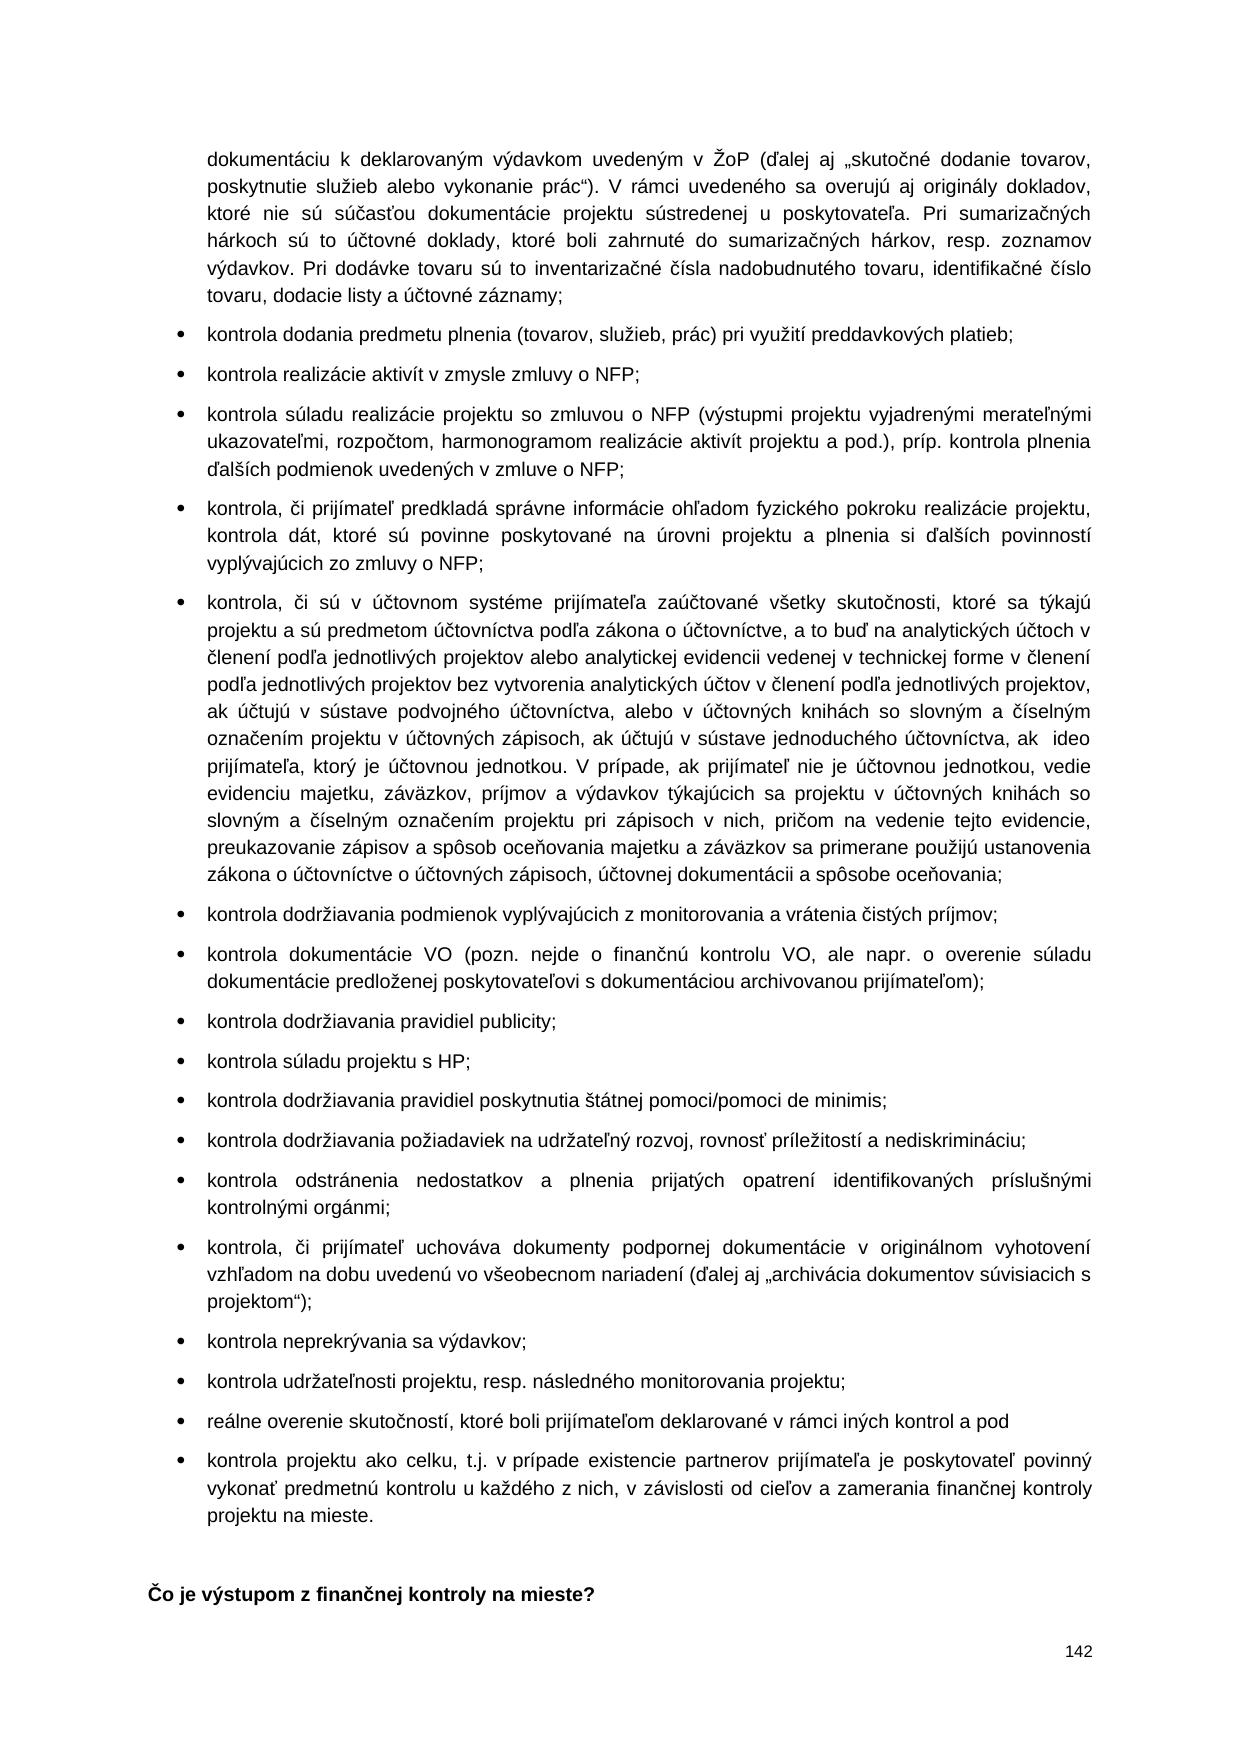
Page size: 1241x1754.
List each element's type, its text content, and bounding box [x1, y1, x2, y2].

text kontrola dodržiavania pravidiel publicity; [177, 1010, 1092, 1032]
text kontrola dodania predmetu plnenia (tovarov, služieb, prác) pri využití preddavkových platieb; [177, 323, 1092, 346]
text kontrola, či prijímateľ uchováva dokumenty podpornej dokumentácie v originálnom vyhotovení vzhľadom na dobu uvedenú vo všeobecnom nariadení (ďalej aj „archivácia dokumentov súvisiacich s projektom“); [177, 1236, 1092, 1313]
text kontrola, či prijímateľ predkladá správne informácie ohľadom fyzického pokroku realizácie projektu, kontrola dát, ktoré sú povinne poskytované na úrovni projektu a plnenia si ďalších povinností vyplývajúcich zo zmluvy o NFP; [177, 497, 1092, 574]
text kontrola odstránenia nedostatkov a plnenia prijatých opatrení identifikovaných príslušnými kontrolnými orgánmi; [177, 1169, 1092, 1219]
text kontrola súladu projektu s HP; [177, 1049, 1092, 1072]
text kontrola dodržiavania podmienok vyplývajúcich z monitorovania a vrátenia čistých príjmov; [177, 903, 1092, 926]
text kontrola udržateľnosti projektu, resp. následného monitorovania projektu; [177, 1370, 1092, 1393]
text reálne overenie skutočností, ktoré boli prijímateľom deklarované v rámci iných kontrol a pod [177, 1409, 1092, 1432]
text kontrola dodržiavania pravidiel poskytnutia štátnej pomoci/pomoci de minimis; [177, 1089, 1092, 1112]
text kontrola súladu realizácie projektu so zmluvou o NFP (výstupmi projektu vyjadrenými merateľnými ukazovateľmi, rozpočtom, harmonogramom realizácie aktivít projektu a pod.), príp. kontrola plnenia ďalších podmienok uvedených v zmluve o NFP; [177, 403, 1092, 480]
text kontrola projektu ako celku, t.j. v prípade existencie partnerov prijímateľa je poskytovateľ povinný vykonať predmetnú kontrolu u každého z nich, v závislosti od cieľov a zamerania finančnej kontroly projektu na mieste. [177, 1449, 1092, 1527]
text kontrola realizácie aktivít v zmysle zmluvy o NFP; [177, 363, 1092, 386]
text kontrola neprekrývania sa výdavkov; [177, 1330, 1092, 1353]
text kontrola, či sú v účtovnom systéme prijímateľa zaúčtované všetky skutočnosti, ktoré sa týkajú projektu a sú predmetom účtovníctva podľa zákona o účtovníctve, a to buď na analytických účtoch v členení podľa jednotlivých projektov alebo analytickej evidencii vedenej v technickej forme v členení podľa jednotlivých projektov bez vytvorenia analytických účtov v členení podľa jednotlivých projektov, ak účtujú v sústave podvojného účtovníctva, alebo v účtovných knihách so slovným a číselným označením projektu v účtovných zápisoch, ak účtujú v sústave jednoduchého účtovníctva, ak ideo prijímateľa, ktorý je účtovnou jednotkou. V prípade, ak prijímateľ nie je účtovnou jednotkou, vedie evidenciu majetku, záväzkov, príjmov a výdavkov týkajúcich sa projektu v účtovných knihách so slovným a číselným označením projektu pri zápisoch v nich, pričom na vedenie tejto evidencie, preukazovanie zápisov a spôsob oceňovania majetku a záväzkov sa primerane použijú ustanovenia zákona o účtovníctve o účtovných zápisoch, účtovnej dokumentácii a spôsobe oceňovania; [177, 591, 1092, 886]
text kontrola dokumentácie VO (pozn. nejde o finančnú kontrolu VO, ale napr. o overenie súladu dokumentácie predloženej poskytovateľovi s dokumentáciou archivovanou prijímateľom); [177, 943, 1092, 993]
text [177, 148, 1092, 306]
text kontrola dodržiavania požiadaviek na udržateľný rozvoj, rovnosť príležitostí a nediskrimináciu; [177, 1129, 1092, 1152]
text Čo je výstupom z finančnej kontroly na mieste? [148, 1583, 1092, 1606]
